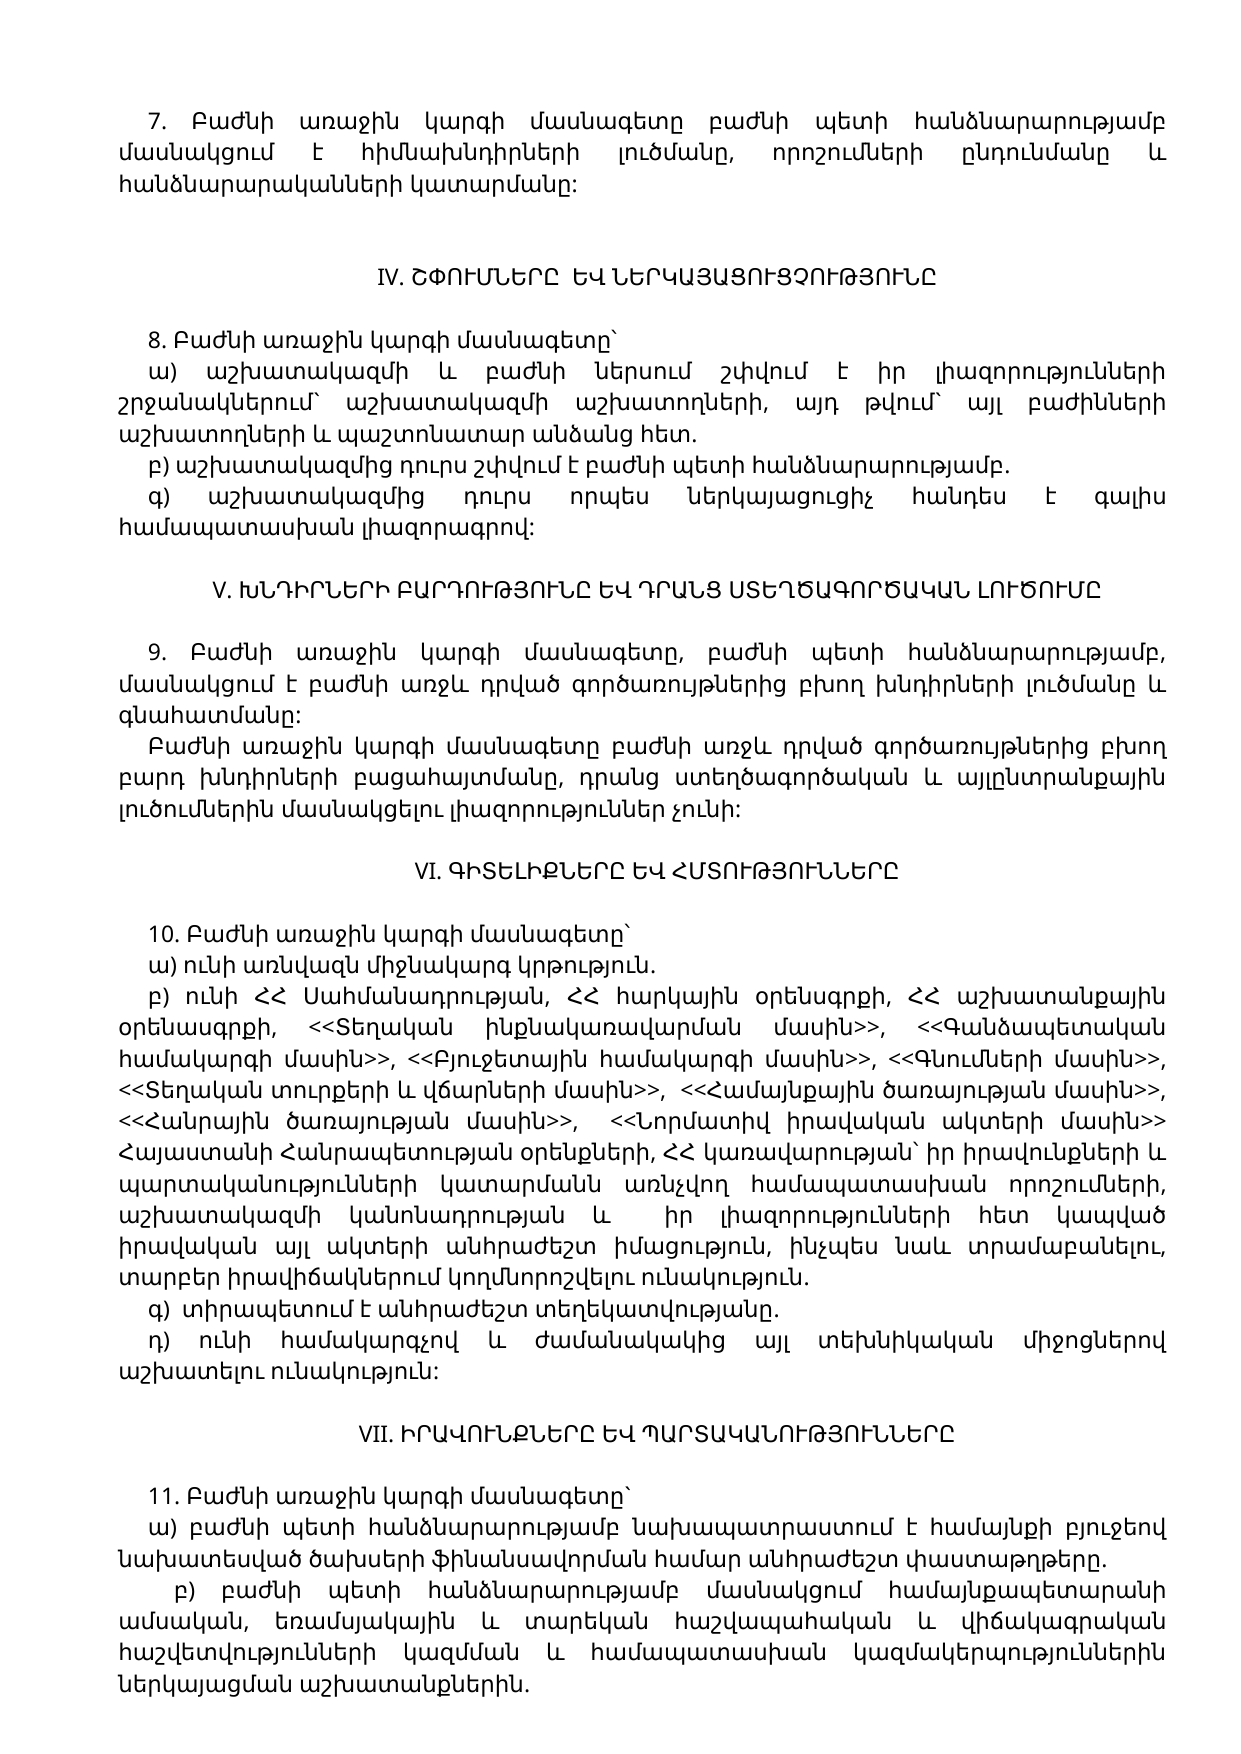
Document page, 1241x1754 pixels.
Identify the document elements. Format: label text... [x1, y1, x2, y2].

text VII. ԻՐԱՎՈՒՆՔՆԵՐԸ ԵՎ ՊԱՐՏԱԿԱՆՈՒԹՅՈՒՆՆԵՐԸ [118, 1418, 1167, 1449]
text 7. Բաժնի առաջին կարգի մասնագետը բաժնի պետի հանձնարարությամբ մասնակցում է հիմնախնդիրների լուծմանը, որոշումների ընդունմանը և հանձնարարականների կատարմանը: [118, 105, 1167, 199]
text V. ԽՆԴԻՐՆԵՐԻ ԲԱՐԴՈՒԹՅՈՒՆԸ ԵՎ ԴՐԱՆՑ ՍՏԵՂԾԱԳՈՐԾԱԿԱՆ ԼՈՒԾՈՒՄԸ [118, 574, 1167, 605]
text գ) աշխատակազմից դուրս որպես ներկայացուցիչ հանդես է գալիս համապատասխան լիազորագրով: [118, 480, 1167, 543]
text IV. ՇՓՈՒՄՆԵՐԸ ԵՎ ՆԵՐԿԱՅԱՑՈՒՑՉՈՒԹՅՈՒՆԸ [118, 261, 1167, 293]
text գ) տիրապետում է անհրաժեշտ տեղեկատվությանը. [118, 1293, 1167, 1324]
text 8. Բաժնի առաջին կարգի մասնագետը՝ [118, 324, 1167, 355]
text VI. ԳԻՏԵԼԻՔՆԵՐԸ ԵՎ ՀՄՏՈՒԹՅՈՒՆՆԵՐԸ [118, 855, 1167, 886]
text ա) ունի առնվազն միջնակարգ կրթություն. [118, 949, 1167, 980]
text բ) աշխատակազմից դուրս շփվում է բաժնի պետի հանձնարարությամբ. [118, 449, 1167, 480]
text բ) բաժնի պետի հանձնարարությամբ մասնակցում համայնքապետարանի ամսական, եռամսյակային և տարեկան հաշվապահական և վիճակագրական հաշվետվությունների կազմման և համապատասխան կազմակերպություններին ներկայացման աշխատանքներին. [118, 1574, 1167, 1699]
text 11. Բաժնի առաջին կարգի մասնագետը` [118, 1480, 1167, 1511]
text 9. Բաժնի առաջին կարգի մասնագետը, բաժնի պետի հանձնարարությամբ, մասնակցում է բաժնի առջև դրված գործառույթներից բխող խնդիրների լուծմանը և գնահատմանը: [118, 636, 1167, 730]
text դ) ունի համակարգչով և ժամանակակից այլ տեխնիկական միջոցներով աշխատելու ունակություն: [118, 1324, 1167, 1386]
text 10. Բաժնի առաջին կարգի մասնագետը՝ [118, 918, 1167, 949]
text բ) ունի ՀՀ Սահմանադրության, ՀՀ հարկային օրենսգրքի, ՀՀ աշխատանքային օրենասգրքի, <<Տեղական ինքնակառավարման մասին>>, <<Գանձապետական համակարգի մասին>>, <<Բյուջետային համակարգի մասին>>, <<Գնումների մասին>>, <<Տեղական տուրքերի և վճարների մասին>>, <<Համայնքային ծառայության մասին>>, <<Հանրային ծառայության մասին>>, <<Նորմատիվ իրավական ակտերի մասին>> Հայաստանի Հանրապետության օրենքների, ՀՀ կառավարության՝ իր իրավունքների և պարտականությունների կատարմանն առնչվող համապատասխան որոշումների, աշխատակազմի կանոնադրության և իր լիազորությունների հետ կապված իրավական այլ ակտերի անհրաժեշտ իմացություն, ինչպես նաև տրամաբանելու, տարբեր իրավիճակներում կողմնորոշվելու ունակություն. [118, 980, 1167, 1293]
text ա) աշխատակազմի և բաժնի ներսում շփվում է իր լիազորությունների շրջանակներում` աշխատակազմի աշխատողների, այդ թվում` այլ բաժինների աշխատողների և պաշտոնատար անձանց հետ. [118, 355, 1167, 449]
text ա) բաժնի պետի հանձնարարությամբ նախապատրաստում է համայնքի բյուջեով նախատեսված ծախսերի ֆինանսավորման համար անհրաժեշտ փաստաթղթերը. [118, 1511, 1167, 1574]
text Բաժնի առաջին կարգի մասնագետը բաժնի առջև դրված գործառույթներից բխող բարդ խնդիրների բացահայտմանը, դրանց ստեղծագործական և այլընտրանքային լուծումներին մասնակցելու լիազորություններ չունի: [118, 730, 1167, 824]
